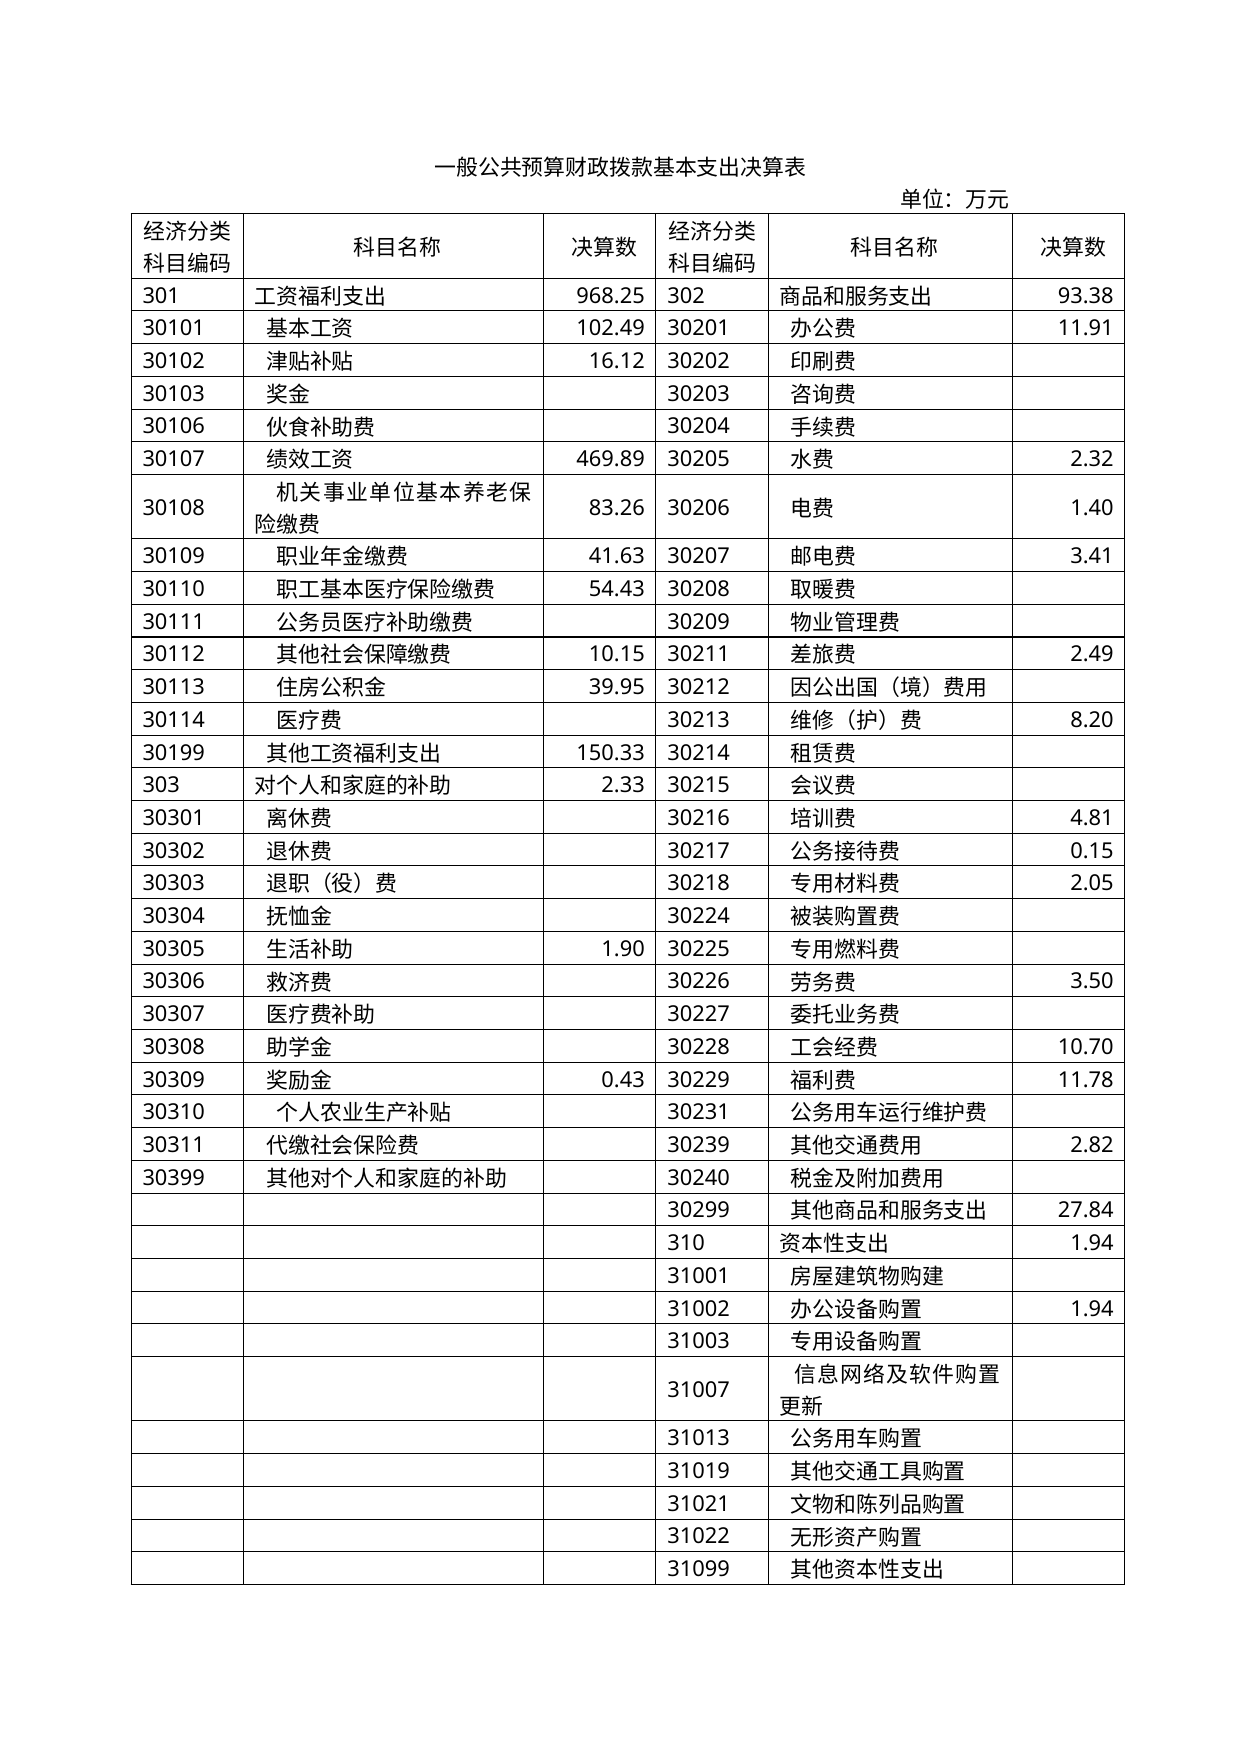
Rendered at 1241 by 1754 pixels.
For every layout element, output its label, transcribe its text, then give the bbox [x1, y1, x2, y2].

table_cell 其他对个人和家庭的补助 [244, 1161, 543, 1192]
table_cell 30206 [656, 475, 768, 538]
table_cell 1.90 [544, 932, 655, 963]
table_cell 31099 [656, 1552, 768, 1584]
table_cell [544, 703, 655, 734]
table_cell [1013, 1095, 1124, 1127]
table_cell 退职（役）费 [244, 866, 543, 898]
table_cell 31019 [656, 1454, 768, 1486]
table_cell 30101 [132, 311, 243, 343]
table_cell 伙食补助费 [244, 410, 543, 441]
table_cell 30215 [656, 768, 768, 800]
table_cell 劳务费 [769, 965, 1012, 996]
table_header 决算数 [544, 214, 655, 278]
table_cell 30106 [132, 410, 243, 441]
table_cell 抚恤金 [244, 899, 543, 931]
table_cell 1.40 [1013, 475, 1124, 538]
table_cell 30311 [132, 1128, 243, 1160]
table_cell 31022 [656, 1520, 768, 1551]
table_cell 助学金 [244, 1030, 543, 1062]
table_cell 退休费 [244, 834, 543, 865]
table_header 决算数 [1013, 214, 1124, 278]
table_cell [1013, 736, 1124, 767]
table_cell [544, 1357, 655, 1420]
table_cell 工会经费 [769, 1030, 1012, 1062]
table_header 科目名称 [244, 214, 543, 278]
table_cell 4.81 [1013, 801, 1124, 833]
table_cell 30214 [656, 736, 768, 767]
table_cell 被装购置费 [769, 899, 1012, 931]
table_cell 54.43 [544, 572, 655, 604]
table_cell 10.15 [544, 638, 655, 669]
table_cell 2.32 [1013, 442, 1124, 474]
table_cell 会议费 [769, 768, 1012, 800]
table_cell 30307 [132, 997, 243, 1029]
table_cell [544, 1194, 655, 1225]
table_cell 工资福利支出 [244, 279, 543, 310]
table_cell 301 [132, 279, 243, 310]
table_cell 1.94 [1013, 1226, 1124, 1258]
table_cell [544, 377, 655, 408]
table_cell 3.50 [1013, 965, 1124, 996]
table_cell [132, 1194, 243, 1225]
table_cell 31021 [656, 1487, 768, 1518]
table_cell [132, 1552, 243, 1584]
table_cell [1013, 997, 1124, 1029]
table_cell 30114 [132, 703, 243, 734]
table_cell [544, 1454, 655, 1486]
table_cell 30239 [656, 1128, 768, 1160]
table_header 经济分类科目编码 [132, 214, 243, 278]
table_cell 培训费 [769, 801, 1012, 833]
table_cell [1013, 1259, 1124, 1291]
table_header 经济分类 科目编码 [656, 214, 768, 278]
table_header 科目名称 [769, 214, 1012, 278]
table_cell 3.41 [1013, 539, 1124, 571]
table_cell [1013, 1357, 1124, 1420]
table_cell 30306 [132, 965, 243, 996]
table_cell 水费 [769, 442, 1012, 474]
table_cell 30399 [132, 1161, 243, 1192]
table_cell [1013, 670, 1124, 702]
table_cell 30310 [132, 1095, 243, 1127]
table_cell 30112 [132, 638, 243, 669]
table_cell [544, 1520, 655, 1551]
table_cell [244, 1324, 543, 1356]
table_cell 10.70 [1013, 1030, 1124, 1062]
table_cell 302 [656, 279, 768, 310]
table_cell [544, 965, 655, 996]
table_cell 150.33 [544, 736, 655, 767]
table_cell [1013, 572, 1124, 604]
table_cell [544, 1259, 655, 1291]
table_cell 商品和服务支出 [769, 279, 1012, 310]
table_cell 30102 [132, 344, 243, 376]
text 一般公共预算财政拨款基本支出决算表 [187, 150, 1053, 182]
table_cell 30308 [132, 1030, 243, 1062]
table_cell 2.82 [1013, 1128, 1124, 1160]
table_cell [1013, 344, 1124, 376]
table_cell [244, 1421, 543, 1453]
table_cell 专用材料费 [769, 866, 1012, 898]
table_cell 30302 [132, 834, 243, 865]
table_cell [544, 1128, 655, 1160]
table_cell [544, 1552, 655, 1584]
table_cell 其他工资福利支出 [244, 736, 543, 767]
table_cell 30216 [656, 801, 768, 833]
table_cell 办公费 [769, 311, 1012, 343]
table_cell [132, 1520, 243, 1551]
table_cell 手续费 [769, 410, 1012, 441]
table_cell 无形资产购置 [769, 1520, 1012, 1551]
table_cell 奖励金 [244, 1063, 543, 1094]
table_cell 30226 [656, 965, 768, 996]
table_cell 因公出国（境）费用 [769, 670, 1012, 702]
table_cell 物业管理费 [769, 605, 1012, 636]
table_cell 职工基本医疗保险缴费 [244, 572, 543, 604]
table_cell 2.05 [1013, 866, 1124, 898]
table_cell 31002 [656, 1292, 768, 1323]
table_cell 968.25 [544, 279, 655, 310]
table_cell 30309 [132, 1063, 243, 1094]
table_cell 30240 [656, 1161, 768, 1192]
table_cell [1013, 1552, 1124, 1584]
table_cell 个人农业生产补贴 [244, 1095, 543, 1127]
table_cell [132, 1292, 243, 1323]
table_cell 对个人和家庭的补助 [244, 768, 543, 800]
table_cell 公务用车购置 [769, 1421, 1012, 1453]
table_cell 福利费 [769, 1063, 1012, 1094]
table_cell [244, 1454, 543, 1486]
table_cell 30209 [656, 605, 768, 636]
table_cell 代缴社会保险费 [244, 1128, 543, 1160]
table_cell [1013, 768, 1124, 800]
table_cell 30211 [656, 638, 768, 669]
table_cell 30217 [656, 834, 768, 865]
table_cell 房屋建筑物购建 [769, 1259, 1012, 1291]
table_cell 其他社会保障缴费 [244, 638, 543, 669]
table_cell 31013 [656, 1421, 768, 1453]
table_cell 差旅费 [769, 638, 1012, 669]
table_cell [132, 1226, 243, 1258]
table_cell 绩效工资 [244, 442, 543, 474]
table_cell 救济费 [244, 965, 543, 996]
table_cell 基本工资 [244, 311, 543, 343]
table_cell 资本性支出 [769, 1226, 1012, 1258]
table_cell [244, 1194, 543, 1225]
table_cell 30207 [656, 539, 768, 571]
table_cell [544, 899, 655, 931]
table_cell 公务用车运行维护费 [769, 1095, 1012, 1127]
table_cell 30303 [132, 866, 243, 898]
table_cell 专用燃料费 [769, 932, 1012, 963]
table_cell 30199 [132, 736, 243, 767]
table_cell 30113 [132, 670, 243, 702]
table_cell [1013, 1324, 1124, 1356]
table_cell [244, 1259, 543, 1291]
table_cell [544, 1161, 655, 1192]
table_cell 30203 [656, 377, 768, 408]
table_cell [544, 410, 655, 441]
table_cell [1013, 1454, 1124, 1486]
table_cell 取暖费 [769, 572, 1012, 604]
table_cell 咨询费 [769, 377, 1012, 408]
table_cell [1013, 605, 1124, 636]
table_cell 30305 [132, 932, 243, 963]
table_cell 其他交通费用 [769, 1128, 1012, 1160]
table_cell 职业年金缴费 [244, 539, 543, 571]
table_cell 30304 [132, 899, 243, 931]
table_cell 30227 [656, 997, 768, 1029]
table_cell 11.91 [1013, 311, 1124, 343]
table_cell [1013, 1421, 1124, 1453]
table_cell 310 [656, 1226, 768, 1258]
table_cell 办公设备购置 [769, 1292, 1012, 1323]
table_cell 0.43 [544, 1063, 655, 1094]
table_cell 维修（护）费 [769, 703, 1012, 734]
table_cell [1013, 899, 1124, 931]
table_cell [544, 997, 655, 1029]
table_cell 30103 [132, 377, 243, 408]
table_cell [544, 834, 655, 865]
table_cell [244, 1357, 543, 1420]
table_cell 30301 [132, 801, 243, 833]
table_cell 机关事业单位基本养老保险缴费 [244, 475, 543, 538]
table_cell 30108 [132, 475, 243, 538]
table_cell 31001 [656, 1259, 768, 1291]
table_cell [244, 1292, 543, 1323]
table_cell [1013, 1161, 1124, 1192]
table_cell 租赁费 [769, 736, 1012, 767]
table_cell 印刷费 [769, 344, 1012, 376]
table_cell 0.15 [1013, 834, 1124, 865]
table_cell 离休费 [244, 801, 543, 833]
table_cell 41.63 [544, 539, 655, 571]
table_cell 2.49 [1013, 638, 1124, 669]
table_cell [132, 1357, 243, 1420]
table_cell 39.95 [544, 670, 655, 702]
table_cell [244, 1520, 543, 1551]
table_cell 30225 [656, 932, 768, 963]
table_cell [544, 1487, 655, 1518]
table_cell 邮电费 [769, 539, 1012, 571]
table_cell 102.49 [544, 311, 655, 343]
table_cell [544, 1095, 655, 1127]
table_cell 30204 [656, 410, 768, 441]
table_cell 其他资本性支出 [769, 1552, 1012, 1584]
table_cell [1013, 410, 1124, 441]
table_cell [1013, 1520, 1124, 1551]
table_cell 其他商品和服务支出 [769, 1194, 1012, 1225]
text 单位：万元 [187, 182, 1009, 213]
table_cell 30111 [132, 605, 243, 636]
table_cell [544, 1226, 655, 1258]
table_cell 16.12 [544, 344, 655, 376]
table_cell 31007 [656, 1357, 768, 1420]
table_cell [244, 1226, 543, 1258]
table_cell 信息网络及软件购置更新 [769, 1357, 1012, 1420]
table_cell [132, 1487, 243, 1518]
table_cell 8.20 [1013, 703, 1124, 734]
table_cell 30201 [656, 311, 768, 343]
table_cell 文物和陈列品购置 [769, 1487, 1012, 1518]
table_cell 93.38 [1013, 279, 1124, 310]
table_cell 奖金 [244, 377, 543, 408]
table_cell 1.94 [1013, 1292, 1124, 1323]
table_cell 30213 [656, 703, 768, 734]
table_cell 30107 [132, 442, 243, 474]
table_cell [1013, 932, 1124, 963]
table_cell 11.78 [1013, 1063, 1124, 1094]
table_cell [132, 1454, 243, 1486]
table_cell 30208 [656, 572, 768, 604]
table_cell [1013, 1487, 1124, 1518]
table_cell 469.89 [544, 442, 655, 474]
table_cell [544, 866, 655, 898]
table_cell [544, 1324, 655, 1356]
table_cell 2.33 [544, 768, 655, 800]
table_cell 医疗费补助 [244, 997, 543, 1029]
table_cell [244, 1552, 543, 1584]
table_cell 30224 [656, 899, 768, 931]
table_cell 30218 [656, 866, 768, 898]
table_cell 30205 [656, 442, 768, 474]
table_cell [544, 1030, 655, 1062]
table_cell [132, 1421, 243, 1453]
table_cell [244, 1487, 543, 1518]
table_cell 30212 [656, 670, 768, 702]
table_cell 303 [132, 768, 243, 800]
table_cell 30109 [132, 539, 243, 571]
table_cell 电费 [769, 475, 1012, 538]
table_cell 其他交通工具购置 [769, 1454, 1012, 1486]
table_cell 税金及附加费用 [769, 1161, 1012, 1192]
table_cell 委托业务费 [769, 997, 1012, 1029]
table_cell [544, 1292, 655, 1323]
table_cell [544, 1421, 655, 1453]
table_cell 公务接待费 [769, 834, 1012, 865]
table_cell [544, 605, 655, 636]
table_cell [1013, 377, 1124, 408]
table_cell 27.84 [1013, 1194, 1124, 1225]
table_cell [544, 801, 655, 833]
table_cell [132, 1324, 243, 1356]
table_cell 30229 [656, 1063, 768, 1094]
table_cell 津贴补贴 [244, 344, 543, 376]
table_cell 30202 [656, 344, 768, 376]
table_cell 住房公积金 [244, 670, 543, 702]
table_cell 医疗费 [244, 703, 543, 734]
table_cell 31003 [656, 1324, 768, 1356]
table_cell 公务员医疗补助缴费 [244, 605, 543, 636]
table_cell [132, 1259, 243, 1291]
table_cell 30231 [656, 1095, 768, 1127]
table_cell 30228 [656, 1030, 768, 1062]
table_cell 30110 [132, 572, 243, 604]
table_cell 83.26 [544, 475, 655, 538]
table_cell 30299 [656, 1194, 768, 1225]
table_cell 生活补助 [244, 932, 543, 963]
table_cell 专用设备购置 [769, 1324, 1012, 1356]
